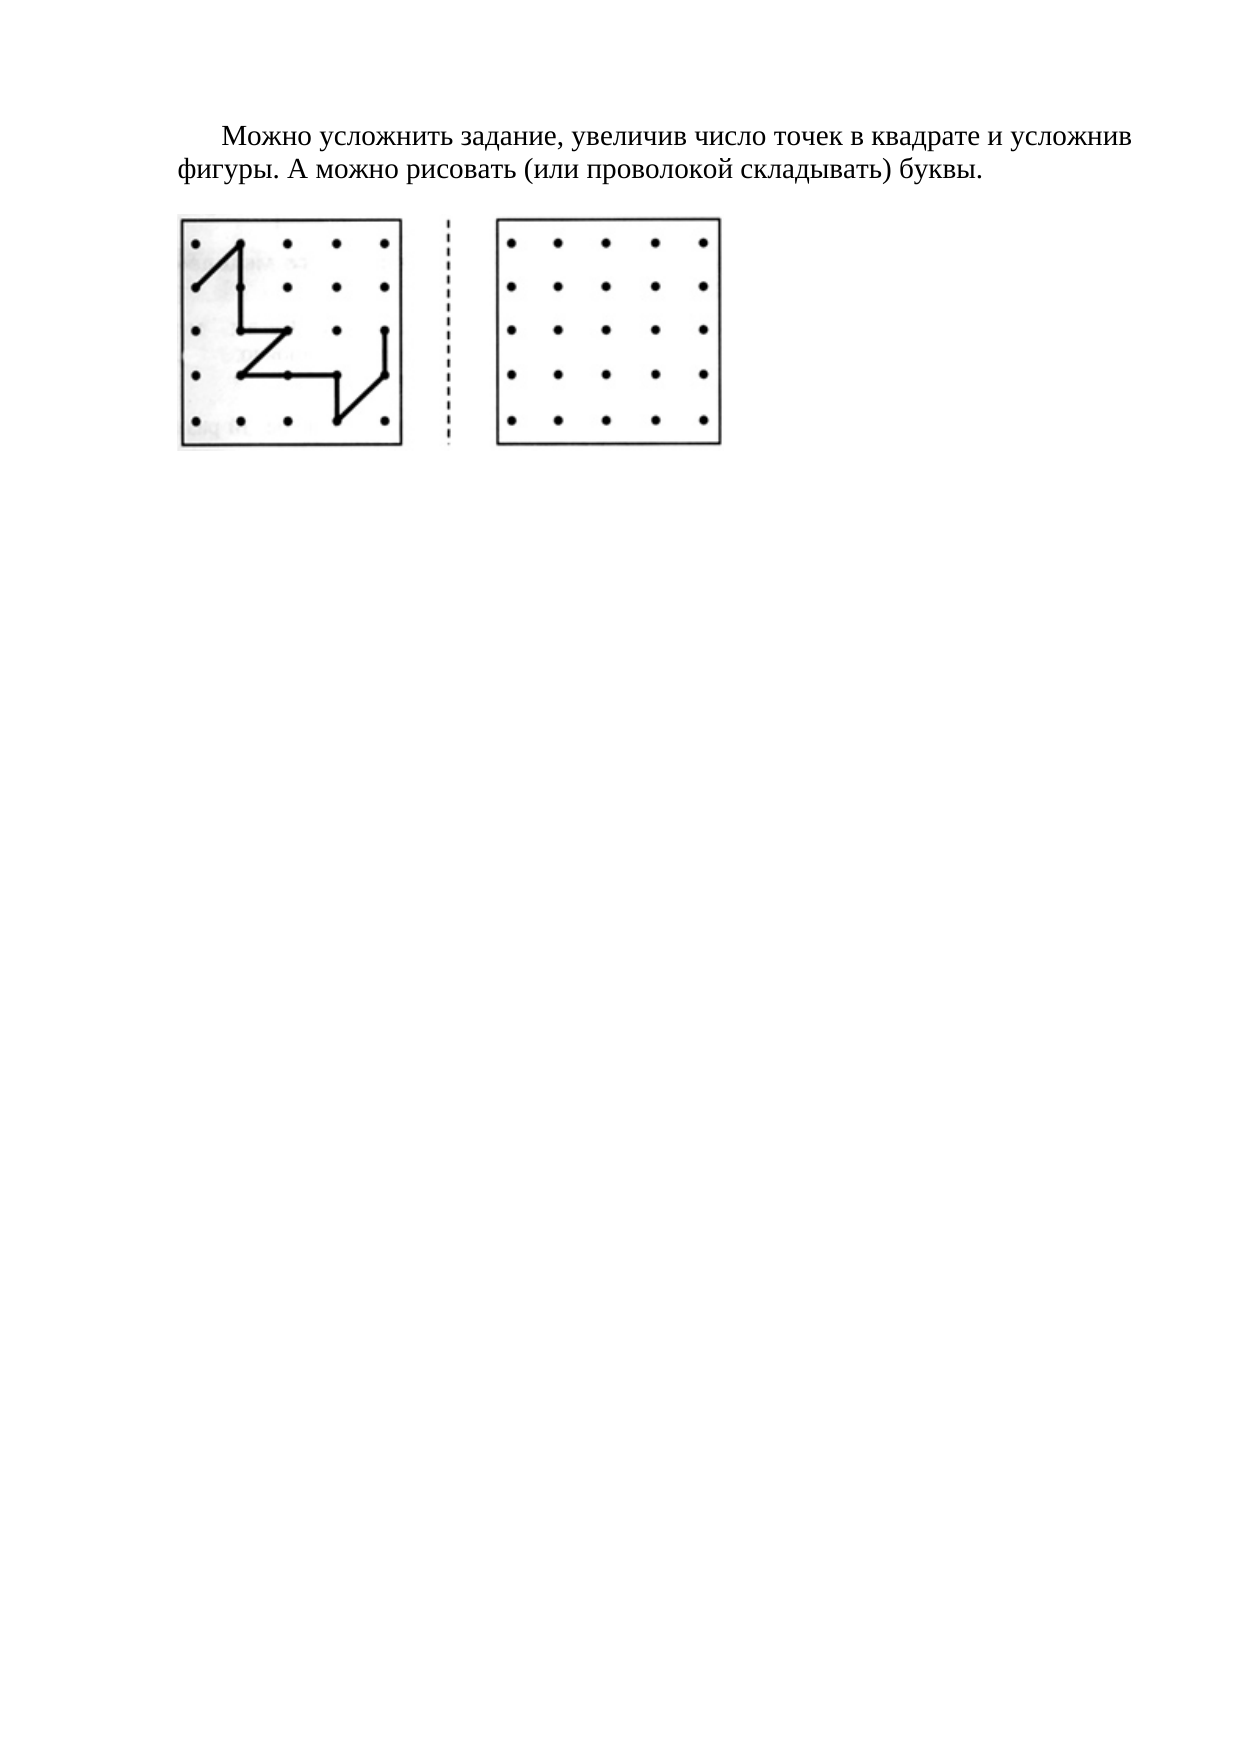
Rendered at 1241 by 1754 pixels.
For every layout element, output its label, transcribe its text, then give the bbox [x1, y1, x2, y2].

text Можно усложнить задание, увеличив число точек в квадрате и усложнив фигуры. А можно рисовать (или проволокой складывать) буквы. [177, 118, 1152, 185]
picture [177, 214, 724, 451]
